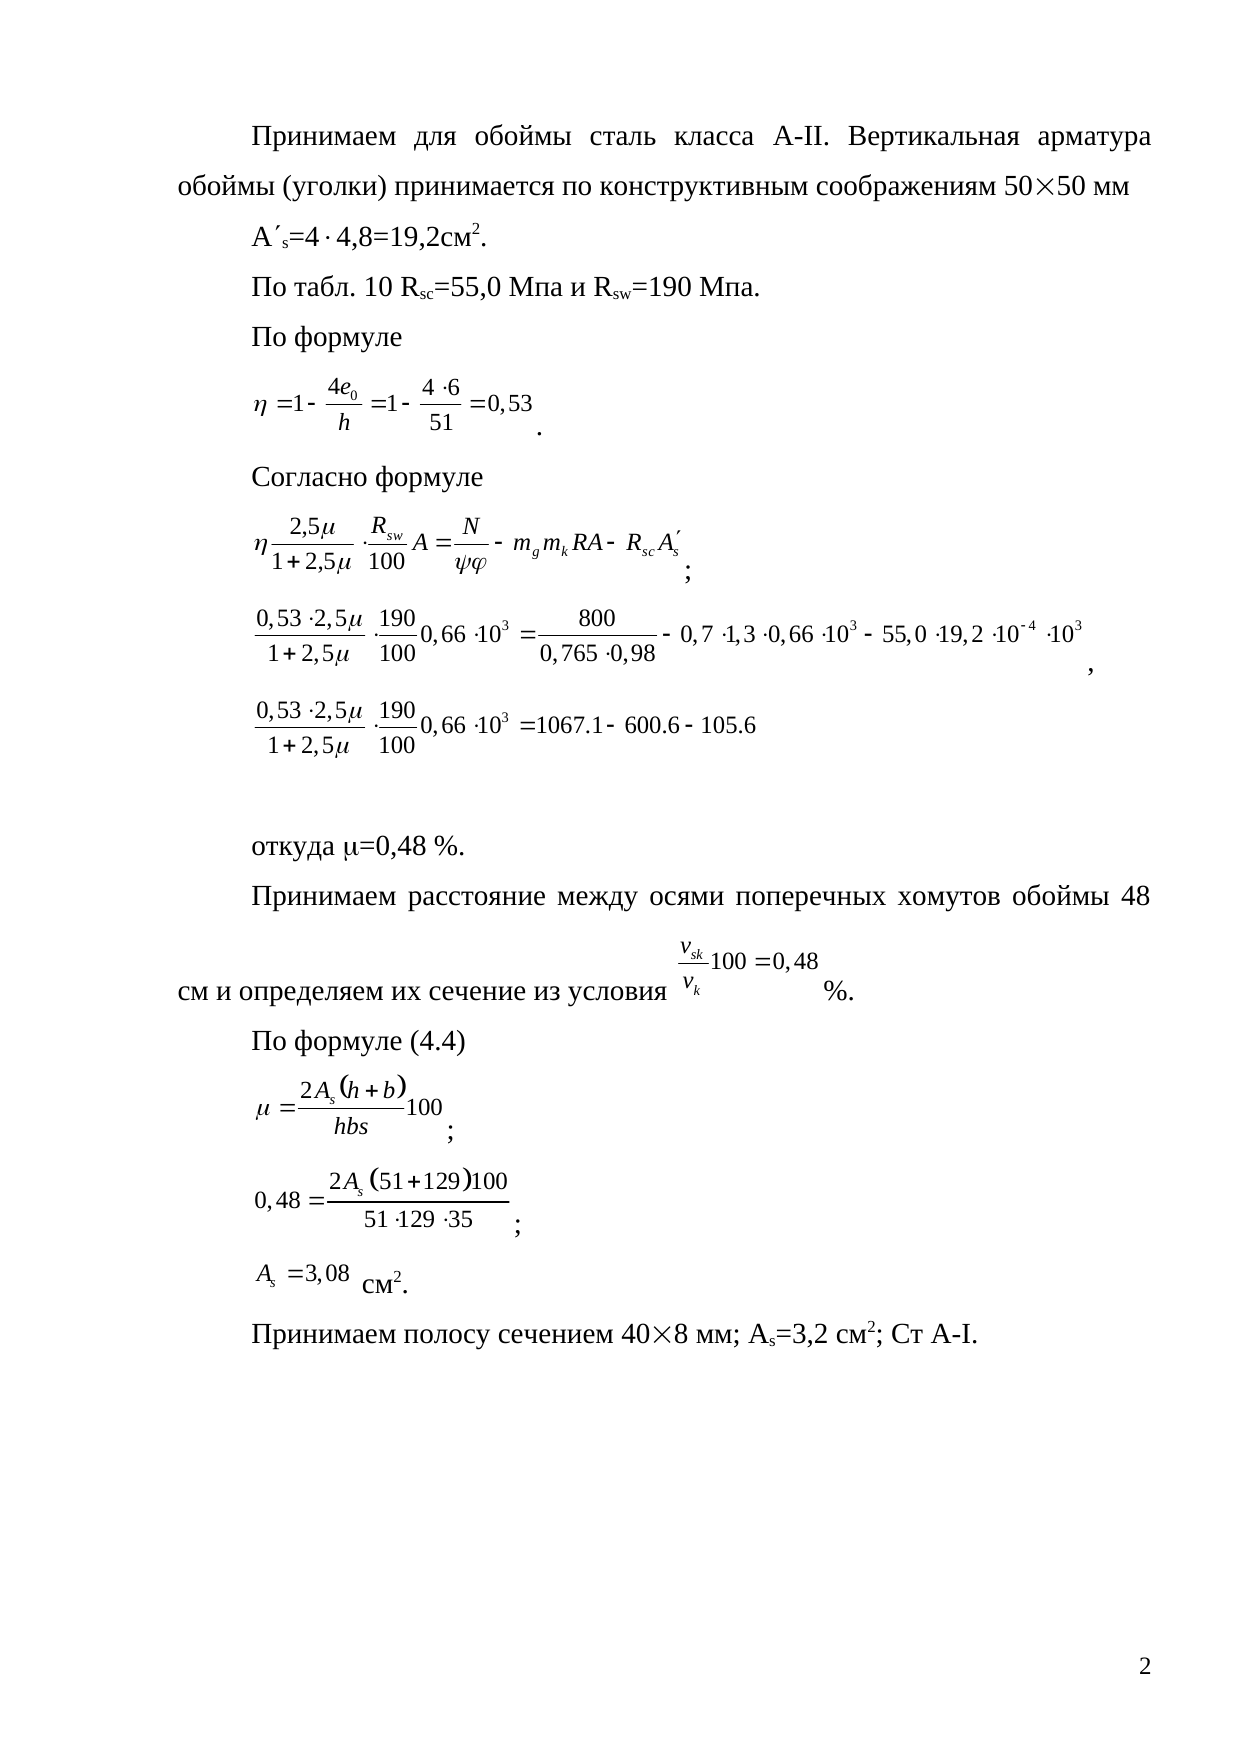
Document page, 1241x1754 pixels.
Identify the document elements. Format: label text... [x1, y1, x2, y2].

text ; [177, 1163, 1152, 1239]
text см2. [177, 1256, 1152, 1300]
text Принимаем для обоймы сталь класса A-II. Вертикальная арматура обоймы (уголки) принимается по конструктивным соображениям 5050 мм [177, 118, 1152, 202]
text откуда =0,48 %. [177, 828, 1152, 861]
text , [177, 602, 1152, 677]
text Принимаем расстояние между осями поперечных хомутов обоймы и определяем их сечение из условия %. [177, 878, 1152, 1007]
text Согласно формуле [177, 459, 1152, 492]
text ; [177, 509, 1152, 586]
text ; [177, 1074, 1152, 1146]
text Принимаем полосу сечением 408 мм; Аs=3,2 см2; Ст A-I. [177, 1317, 1152, 1350]
text По формуле (4.4) [177, 1023, 1152, 1057]
text По формуле [177, 319, 1152, 353]
text По табл. 10 Rsc=55,0 Мпа и Rsw=190 Мпа. [177, 269, 1152, 303]
text . [177, 370, 1152, 442]
text Аs=44,8=19,2см2. [177, 219, 1152, 252]
